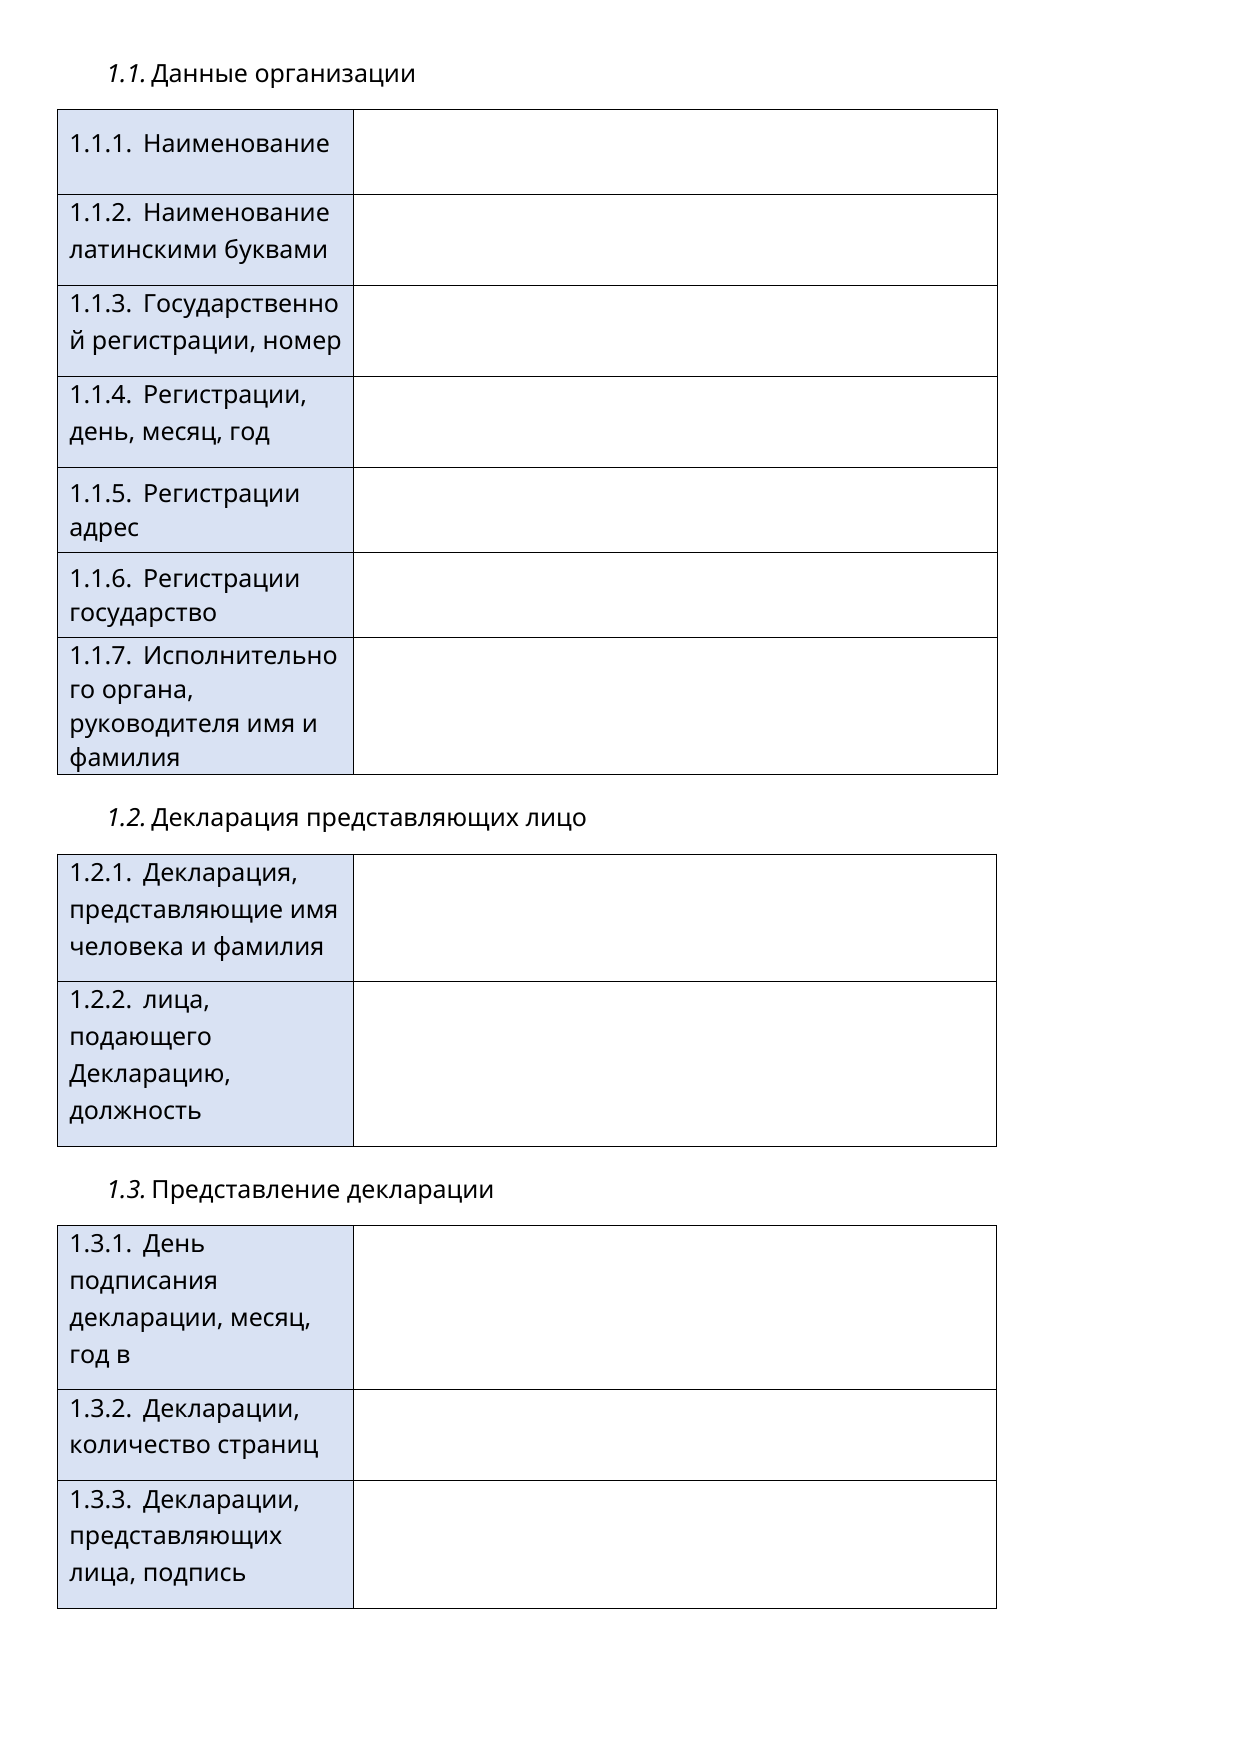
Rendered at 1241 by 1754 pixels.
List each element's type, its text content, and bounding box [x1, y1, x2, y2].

table_cell [354, 638, 997, 774]
list Декларация представляющих лицо [106, 800, 1152, 834]
table_header Наименование [58, 110, 353, 194]
table_cell [354, 286, 997, 376]
table_cell [354, 1390, 996, 1480]
table_cell Наименование латинскими буквами [58, 195, 353, 285]
table_cell Декларации, количество страниц [58, 1390, 353, 1480]
list Представление декларации [106, 1172, 1152, 1206]
table_cell Регистрации адрес [58, 468, 353, 552]
table_cell Исполнительного органа, руководителя имя и фамилия [58, 638, 353, 774]
table_cell [354, 377, 997, 467]
table_header [354, 110, 997, 194]
table_cell Декларации, представляющих лица, подпись [58, 1481, 353, 1608]
table_cell [354, 468, 997, 552]
table_cell [354, 553, 997, 637]
table_cell [354, 195, 997, 285]
table_cell лица, подающего Декларацию, должность [58, 982, 353, 1146]
table_cell Регистрации, день, месяц, год [58, 377, 353, 467]
list Данные организации [106, 56, 1152, 89]
table_cell [354, 982, 996, 1146]
table_header [354, 1226, 996, 1389]
table_cell Регистрации государство [58, 553, 353, 637]
table_header [354, 855, 996, 981]
table_header Декларация, представляющие имя человека и фамилия [58, 855, 353, 981]
table_cell Государственной регистрации, номер [58, 286, 353, 376]
table_cell [354, 1481, 996, 1608]
table_header День подписания декларации, месяц, год в [58, 1226, 353, 1389]
